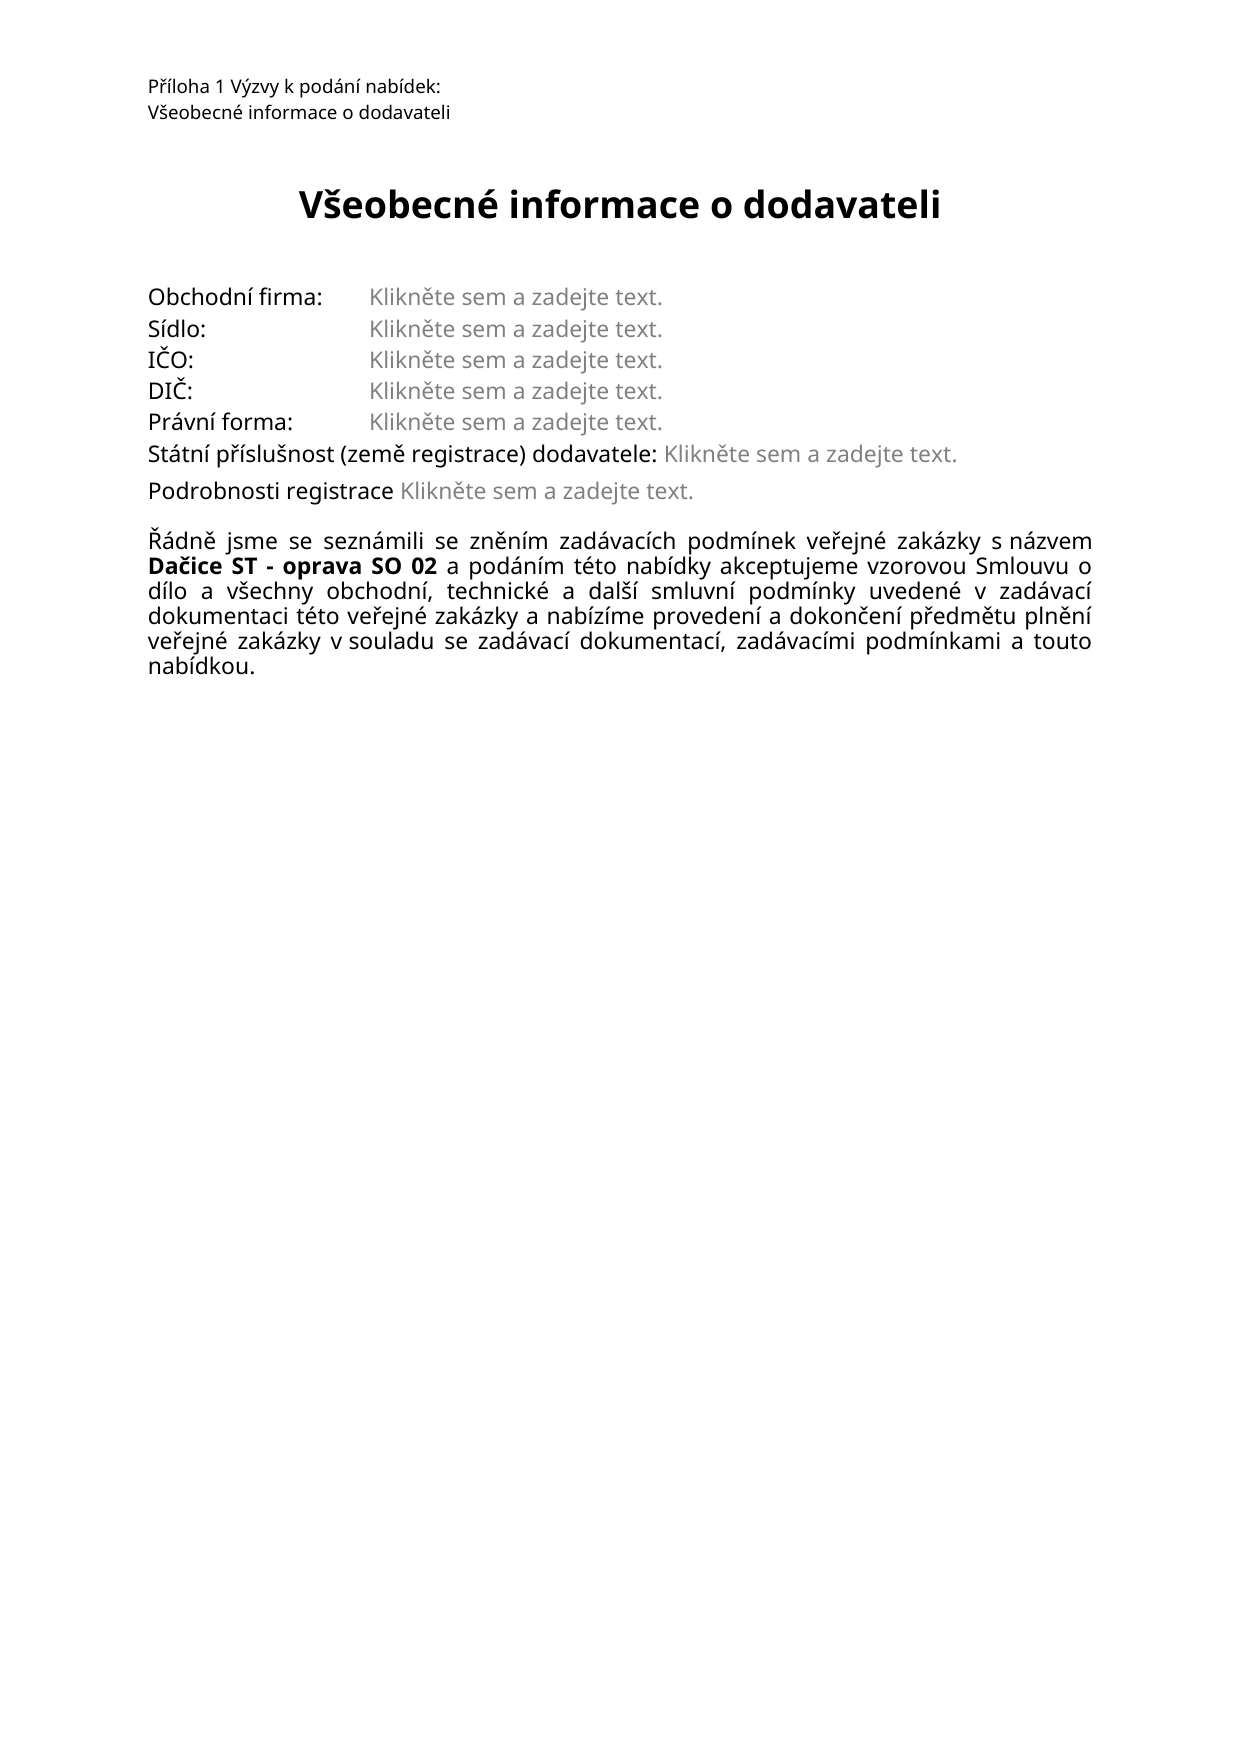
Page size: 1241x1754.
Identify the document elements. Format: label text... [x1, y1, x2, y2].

title Všeobecné informace o dodavateli [148, 178, 1093, 229]
text IČO: [148, 348, 1093, 373]
text DIČ: [148, 379, 1093, 404]
text Obchodní firma: [148, 286, 1093, 311]
text Sídlo: [148, 317, 1093, 342]
text Právní forma: [148, 411, 1093, 436]
text Podrobnosti registrace [148, 479, 1093, 504]
text Řádně jsme se seznámili se zněním zadávacích podmínek veřejné zakázky s názvem Dačice ST - oprava SO 02 a podáním této nabídky akceptujeme vzorovou Smlouvu o dílo a všechny obchodní, technické a další smluvní podmínky uvedené v zadávací dokumentaci této veřejné zakázky a nabízíme provedení a dokončení předmětu plnění veřejné zakázky v souladu se zadávací dokumentací, zadávacími podmínkami a touto nabídkou. [148, 529, 1093, 679]
text Státní příslušnost (země registrace) dodavatele: [148, 442, 1093, 467]
